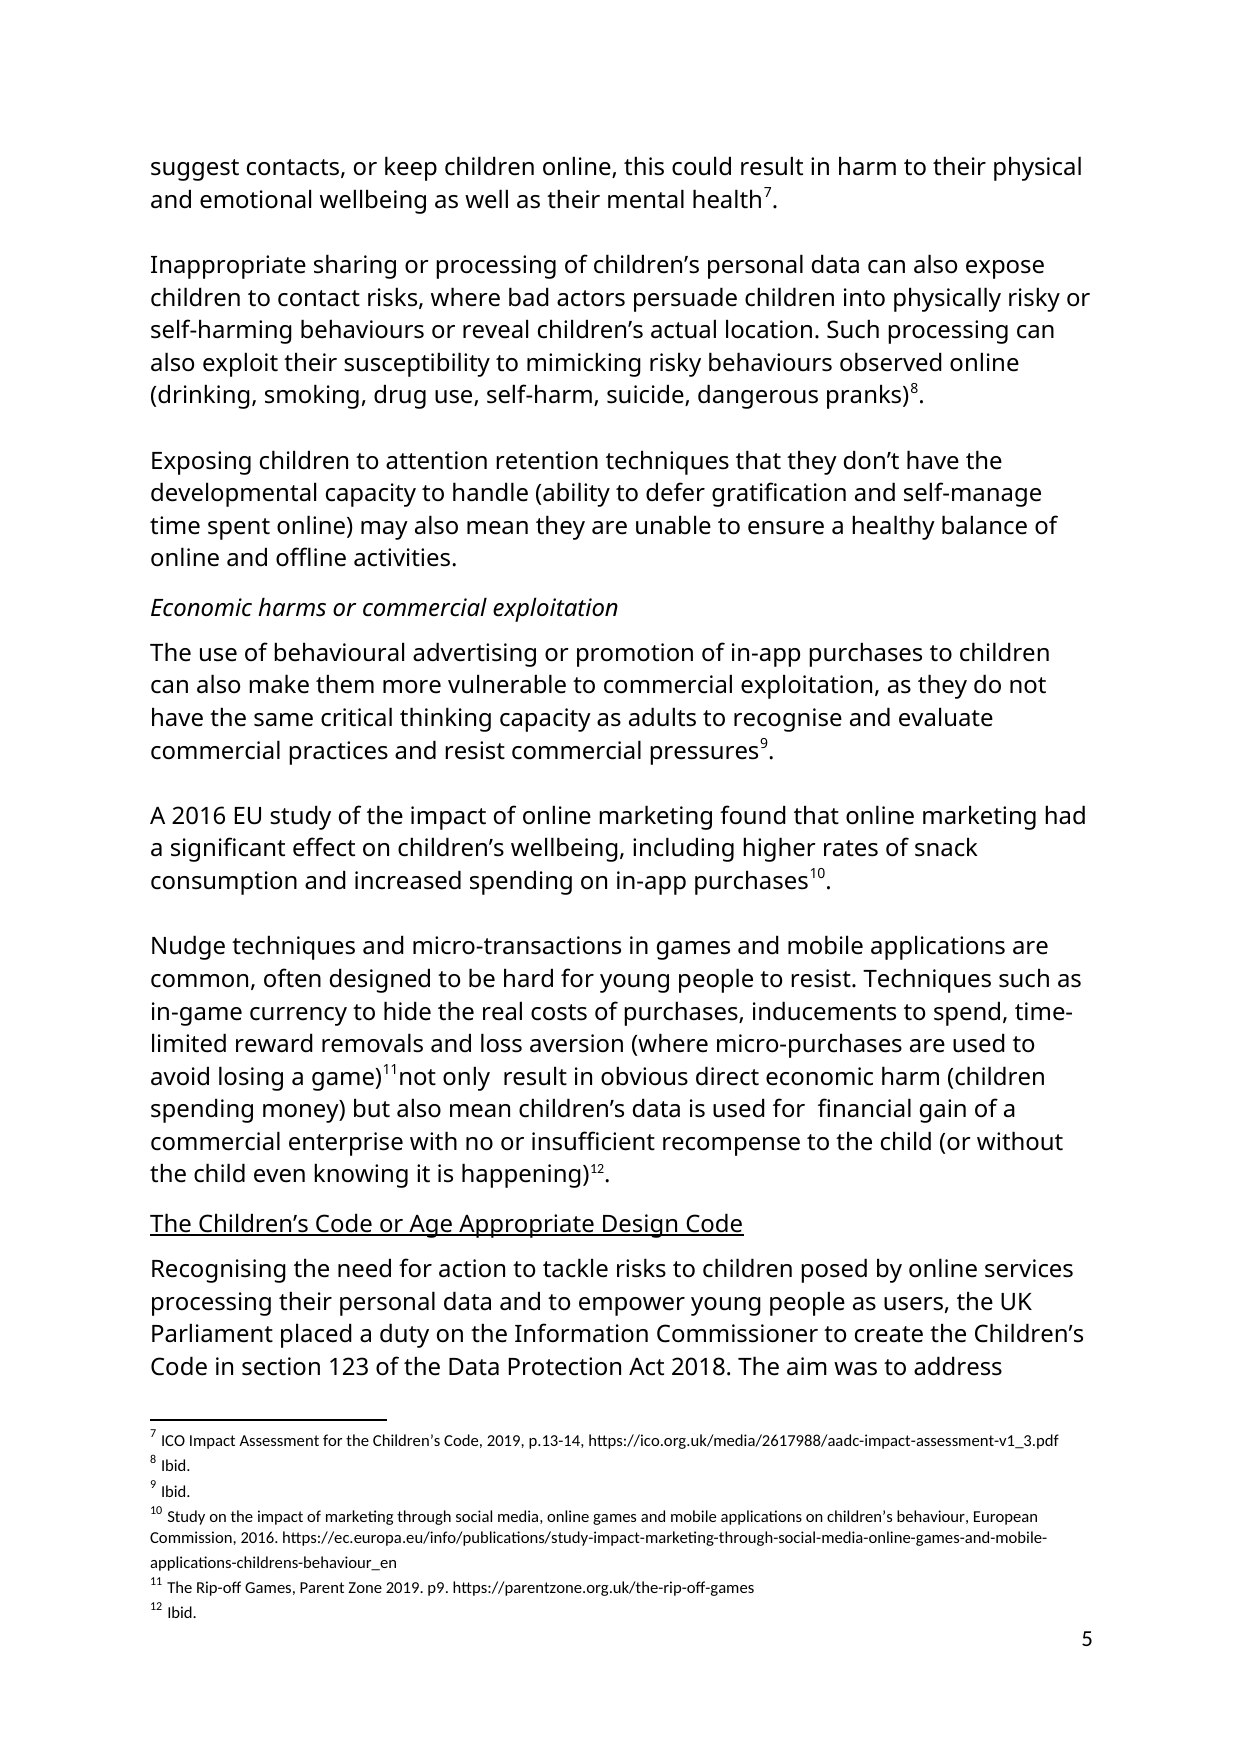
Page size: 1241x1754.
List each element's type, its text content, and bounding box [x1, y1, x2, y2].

text Exposing children to attention retention techniques that they don’t have the developmental capacity to handle (ability to defer gratification and self-manage time spent online) may also mean they are unable to ensure a healthy balance of online and offline activities. [150, 443, 1093, 574]
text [150, 150, 1093, 215]
text Nudge techniques and micro-transactions in games and mobile applications are common, often designed to be hard for young people to resist. Techniques such as in-game currency to hide the real costs of purchases, inducements to spend, time-limited reward removals and loss aversion (where micro-purchases are used to avoid losing a game)not only result in obvious direct economic harm (children spending money) but also mean children’s data is used for financial gain of a commercial enterprise with no or insufficient recompense to the child (or without the child even knowing it is happening). [150, 929, 1093, 1190]
text The use of behavioural advertising or promotion of in-app purchases to children can also make them more vulnerable to commercial exploitation, as they do not have the same critical thinking capacity as adults to recognise and evaluate commercial practices and resist commercial pressures. [150, 636, 1093, 766]
text The Children’s Code or Age Appropriate Design Code [150, 1207, 1093, 1239]
text Economic harms or commercial exploitation [150, 591, 1093, 623]
text Inappropriate sharing or processing of children’s personal data can also expose children to contact risks, where bad actors persuade children into physically risky or self-harming behaviours or reveal children’s actual location. Such processing can also exploit their susceptibility to mimicking risky behaviours observed online (drinking, smoking, drug use, self-harm, suicide, dangerous pranks). [150, 248, 1093, 411]
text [150, 1252, 1093, 1382]
text A 2016 EU study of the impact of online marketing found that online marketing had a significant effect on children’s wellbeing, including higher rates of snack consumption and increased spending on in-app purchases. [150, 799, 1093, 896]
